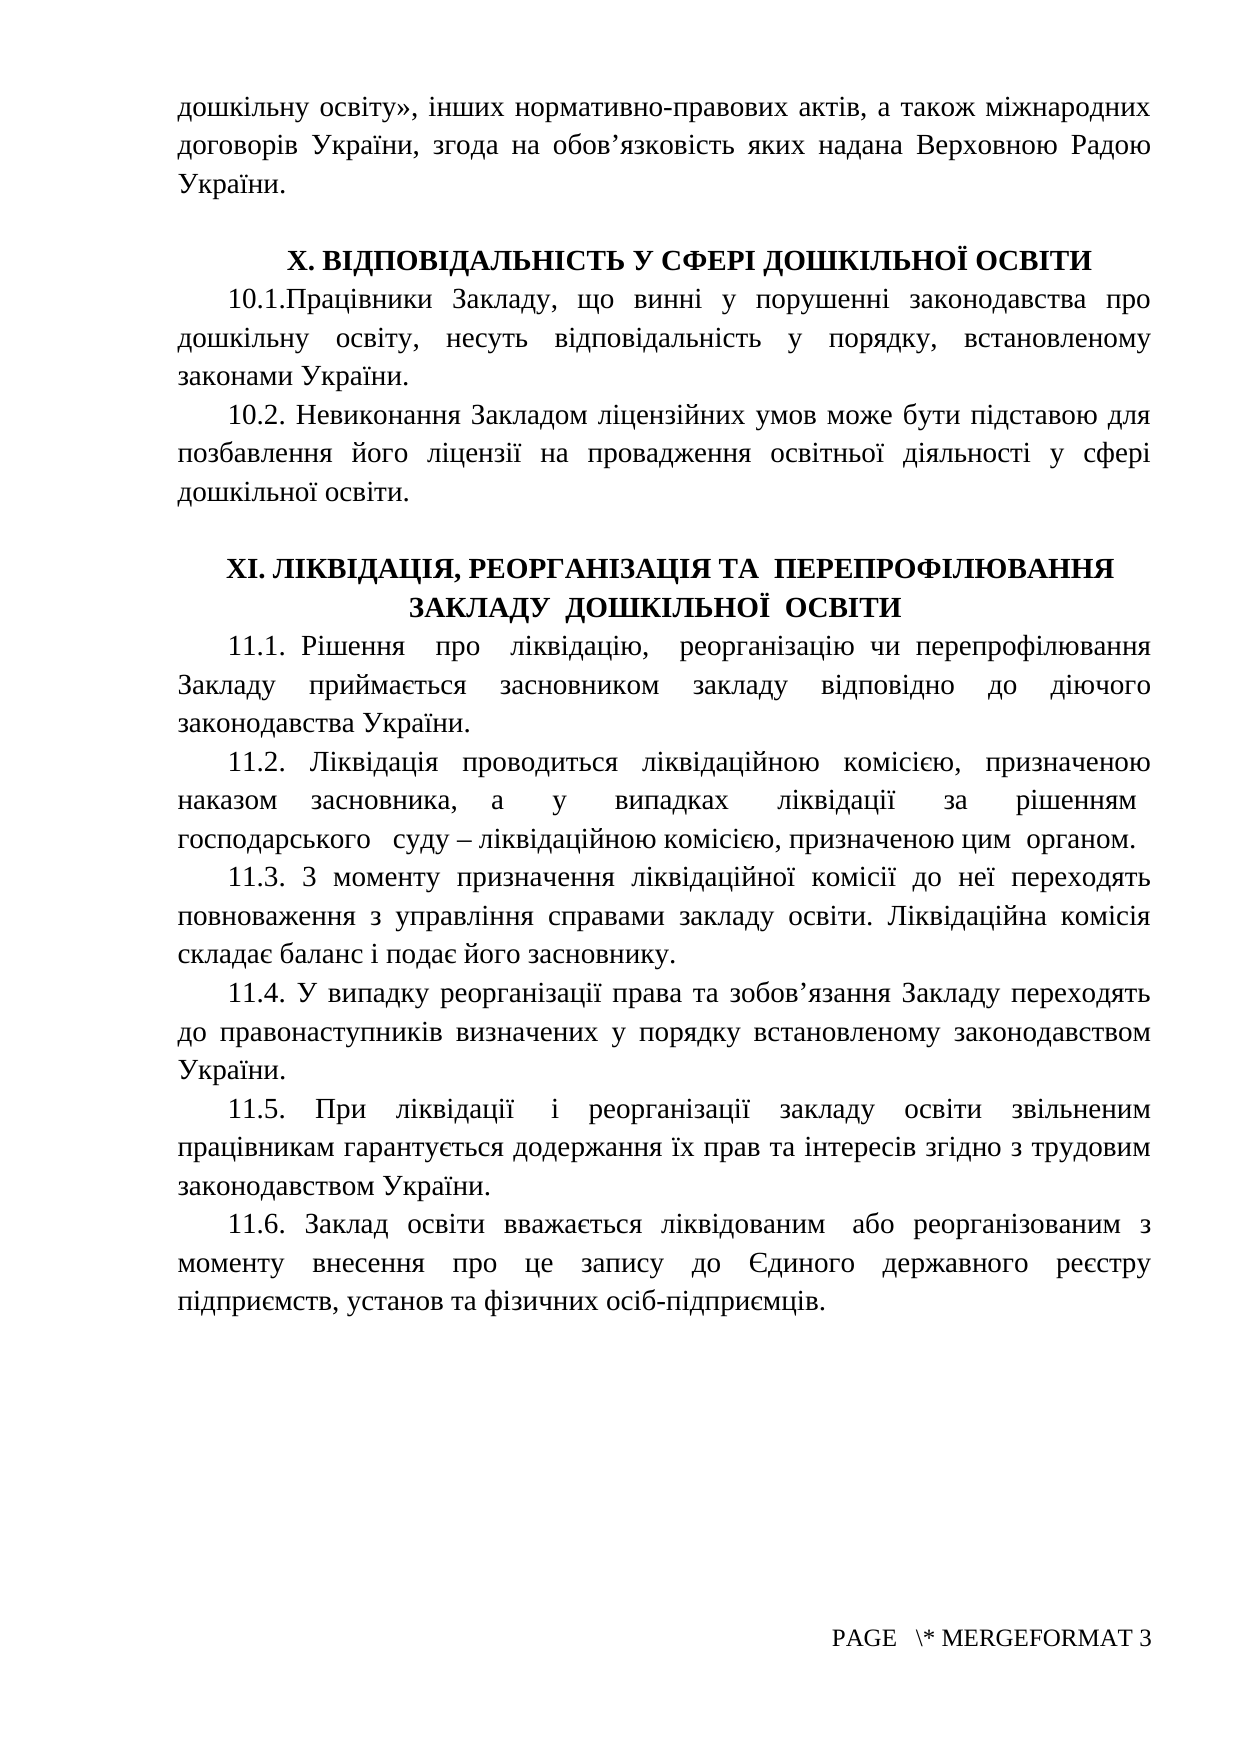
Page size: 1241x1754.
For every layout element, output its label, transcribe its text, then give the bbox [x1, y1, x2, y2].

text X. ВІДПОВІДАЛЬНІСТЬ У СФЕРІ ДОШКІЛЬНОЇ ОСВІТИ [177, 243, 1152, 276]
text 11.5. При ліквідації і реорганізації закладу освіти звільненим працівникам гарантується додержання їх прав та інтересів згідно з трудовим законодавством України. [177, 1091, 1152, 1201]
text 11.2. Ліквідація проводиться ліквідаційною комісією, призначеною наказом засновника, а у випадках ліквідації за рішенням господарського суду – ліквідаційною комісією, призначеною цим органом. [177, 744, 1152, 854]
text 11.3. 3 моменту призначення ліквідаційної комісії до неї переходять повноваження з управління справами закладу освіти. Ліквідаційна комісія складає баланс і подає його засновнику. [177, 859, 1152, 970]
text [177, 89, 1152, 199]
text 11.6. Заклад освіти вважається ліквідованим або реорганізованим з моменту внесення про це запису до Єдиного державного реєстру підприємств, установ та фізичних осіб-підприємців. [177, 1206, 1152, 1317]
text 11.1. Рішення про ліквідацію, реорганізацію чи перепрофілювання Закладу приймається засновником закладу відповідно до діючого законодавства України. [177, 628, 1152, 739]
text 10.2. Невиконання Закладом ліцензійних умов може бути підставою для позбавлення його ліцензії на провадження освітньої діяльності у сфері дошкільної освіти. [177, 397, 1152, 508]
text 11.4. У випадку реорганізації права та зобов’язання Закладу переходять до правонаступників визначених у порядку встановленому законодавством України. [177, 975, 1152, 1086]
text ХІ. ЛІКВІДАЦІЯ, РЕОРГАНІЗАЦІЯ ТА ПЕРЕПРОФІЛЮВАННЯ ЗАКЛАДУ ДОШКІЛЬНОЇ ОСВІТИ [158, 551, 1152, 623]
text 10.1.Працівники Закладу, що винні у порушенні законодавства про дошкільну освіту, несуть відповідальність у порядку, встановленому законами України. [177, 281, 1152, 392]
